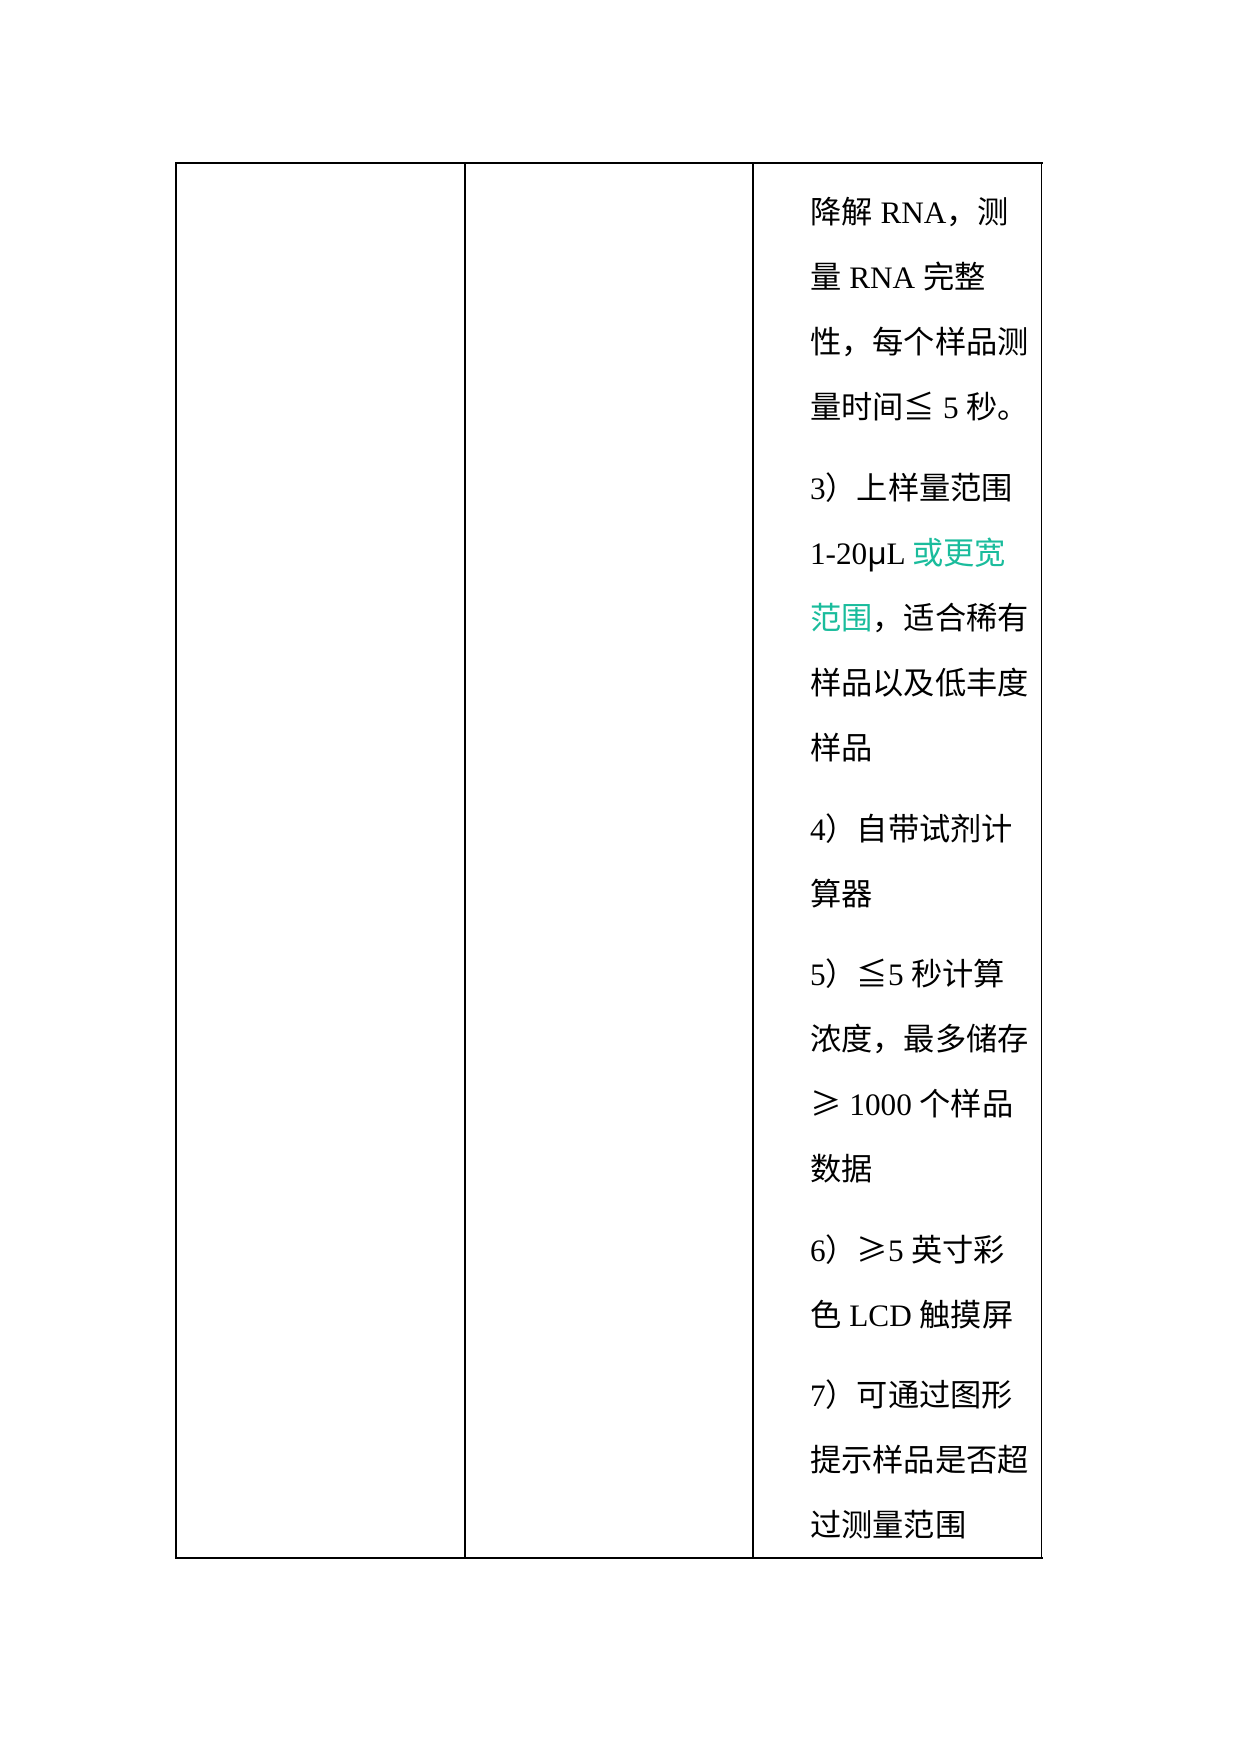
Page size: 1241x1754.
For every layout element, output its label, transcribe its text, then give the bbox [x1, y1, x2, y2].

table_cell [754, 164, 1041, 1557]
table_cell 1 [466, 164, 752, 1557]
table_cell [177, 164, 464, 1557]
